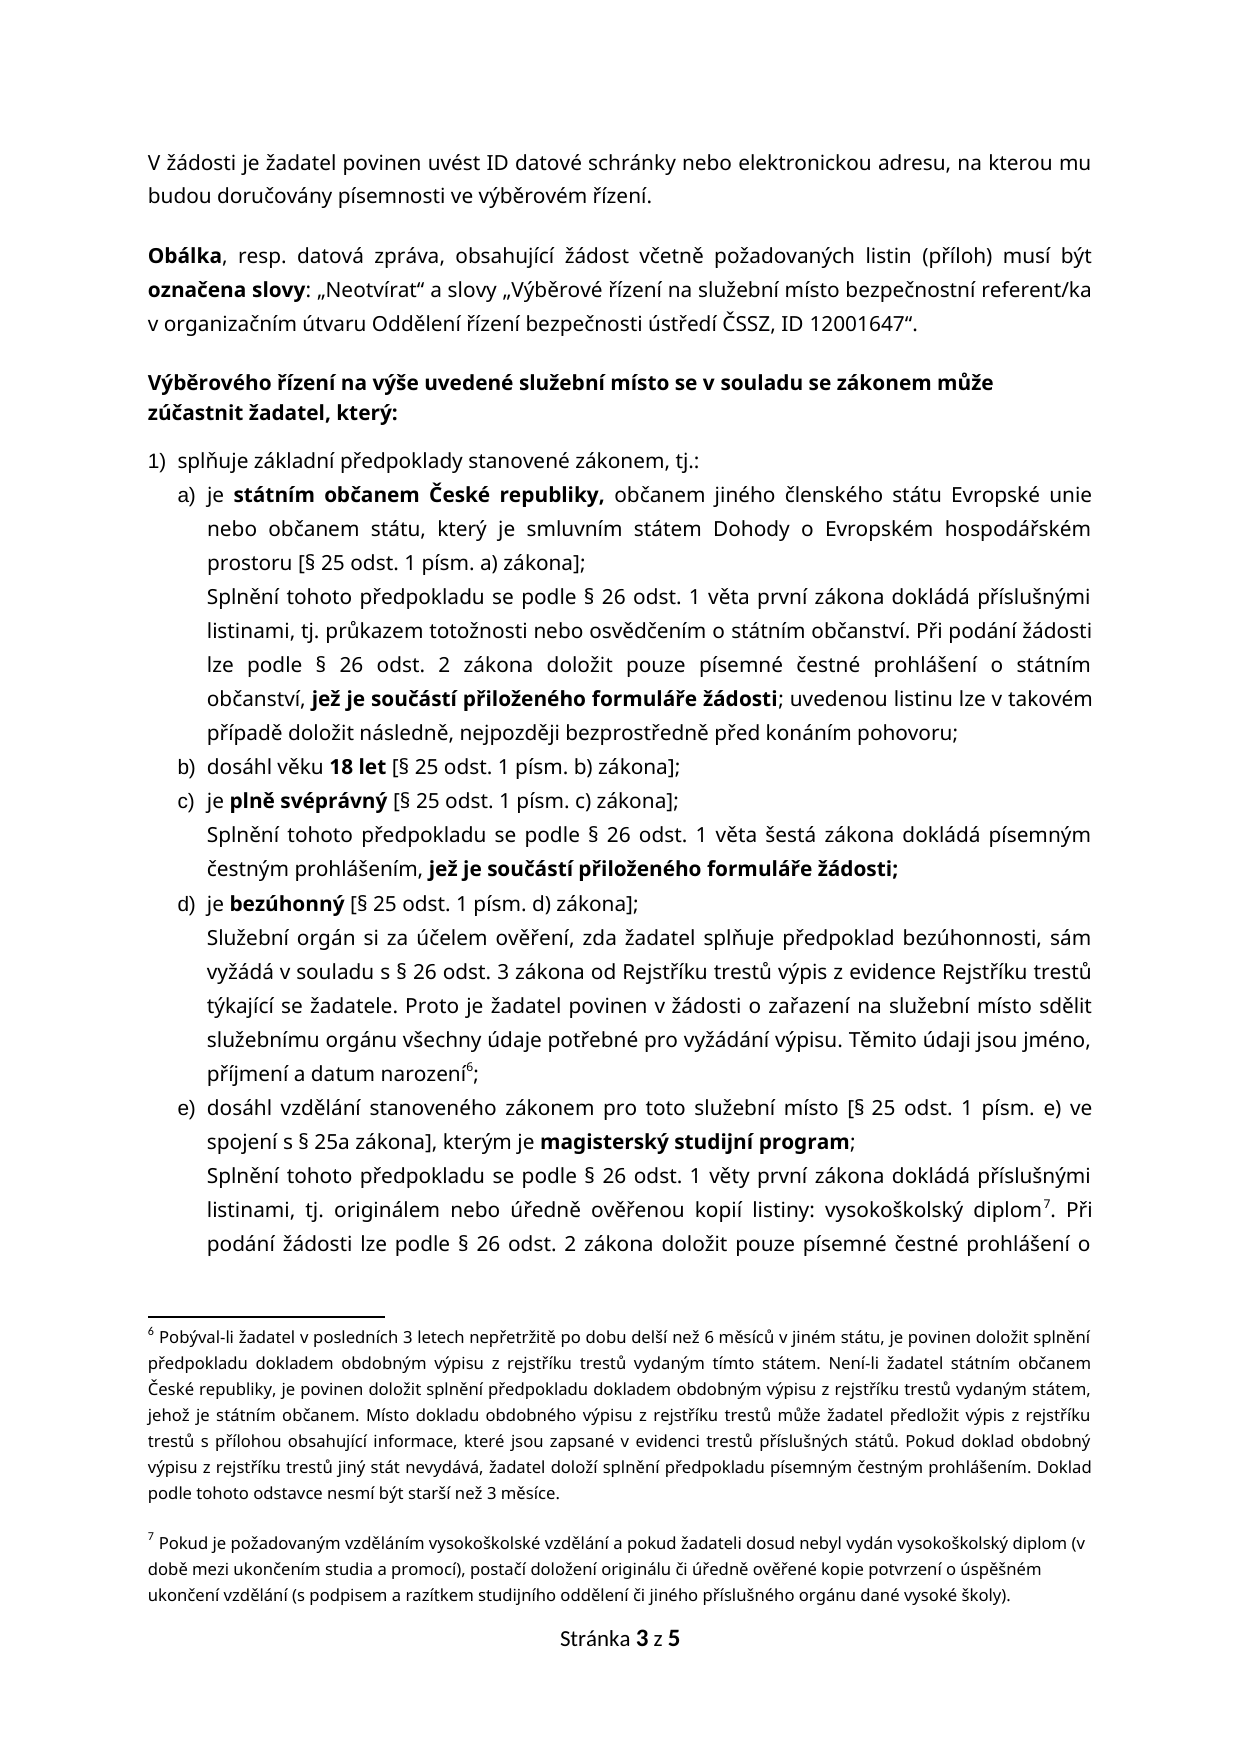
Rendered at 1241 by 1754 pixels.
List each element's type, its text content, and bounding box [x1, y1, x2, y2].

list je státním občanem České republiky, občanem jiného členského státu Evropské unie nebo občanem státu, který je smluvním státem Dohody o Evropském hospodářském prostoru [§ 25 odst. 1 písm. a) zákona]; [177, 480, 1093, 576]
list je plně svéprávný [§ 25 odst. 1 písm. c) zákona]; [177, 786, 1093, 815]
list splňuje základní předpoklady stanovené zákonem, tj.: [148, 446, 1093, 474]
list dosáhl věku 18 let [§ 25 odst. 1 písm. b) zákona]; [177, 752, 1093, 781]
text Obálka, resp. datová zpráva, obsahující žádost včetně požadovaných listin (příloh) musí být označena slovy: „Neotvírat“ a slovy „Výběrové řízení na služební místo bezpečnostní referent/ka v organizačním útvaru Oddělení řízení bezpečnosti ústředí ČSSZ, ID 12001647“. [148, 241, 1093, 337]
text Výběrového řízení na výše uvedené služební místo se v souladu se zákonem může zúčastnit žadatel, který: [148, 368, 1093, 427]
text Splnění tohoto předpokladu se podle § 26 odst. 1 věta první zákona dokládá příslušnými listinami, tj. průkazem totožnosti nebo osvědčením o státním občanství. Při podání žádosti lze podle § 26 odst. 2 zákona doložit pouze písemné čestné prohlášení o státním občanství, jež je součástí přiloženého formuláře žádosti; uvedenou listinu lze v takovém případě doložit následně, nejpozději bezprostředně před konáním pohovoru; [207, 582, 1093, 747]
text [207, 1161, 1093, 1258]
text Služební orgán si za účelem ověření, zda žadatel splňuje předpoklad bezúhonnosti, sám vyžádá v souladu s § 26 odst. 3 zákona od Rejstříku trestů výpis z evidence Rejstříku trestů týkající se žadatele. Proto je žadatel povinen v žádosti o zařazení na služební místo sdělit služebnímu orgánu všechny údaje potřebné pro vyžádání výpisu. Těmito údaji jsou jméno, příjmení a datum narození; [207, 923, 1093, 1087]
list je bezúhonný [§ 25 odst. 1 písm. d) zákona]; [177, 889, 1093, 917]
list dosáhl vzdělání stanoveného zákonem pro toto služební místo [§ 25 odst. 1 písm. e) ve spojení s § 25a zákona], kterým je magisterský studijní program; [177, 1093, 1093, 1156]
text Splnění tohoto předpokladu se podle § 26 odst. 1 věta šestá zákona dokládá písemným čestným prohlášením, jež je součástí přiloženého formuláře žádosti; [207, 821, 1093, 883]
text V žádosti je žadatel povinen uvést ID datové schránky nebo elektronickou adresu, na kterou mu budou doručovány písemnosti ve výběrovém řízení. [148, 148, 1093, 210]
